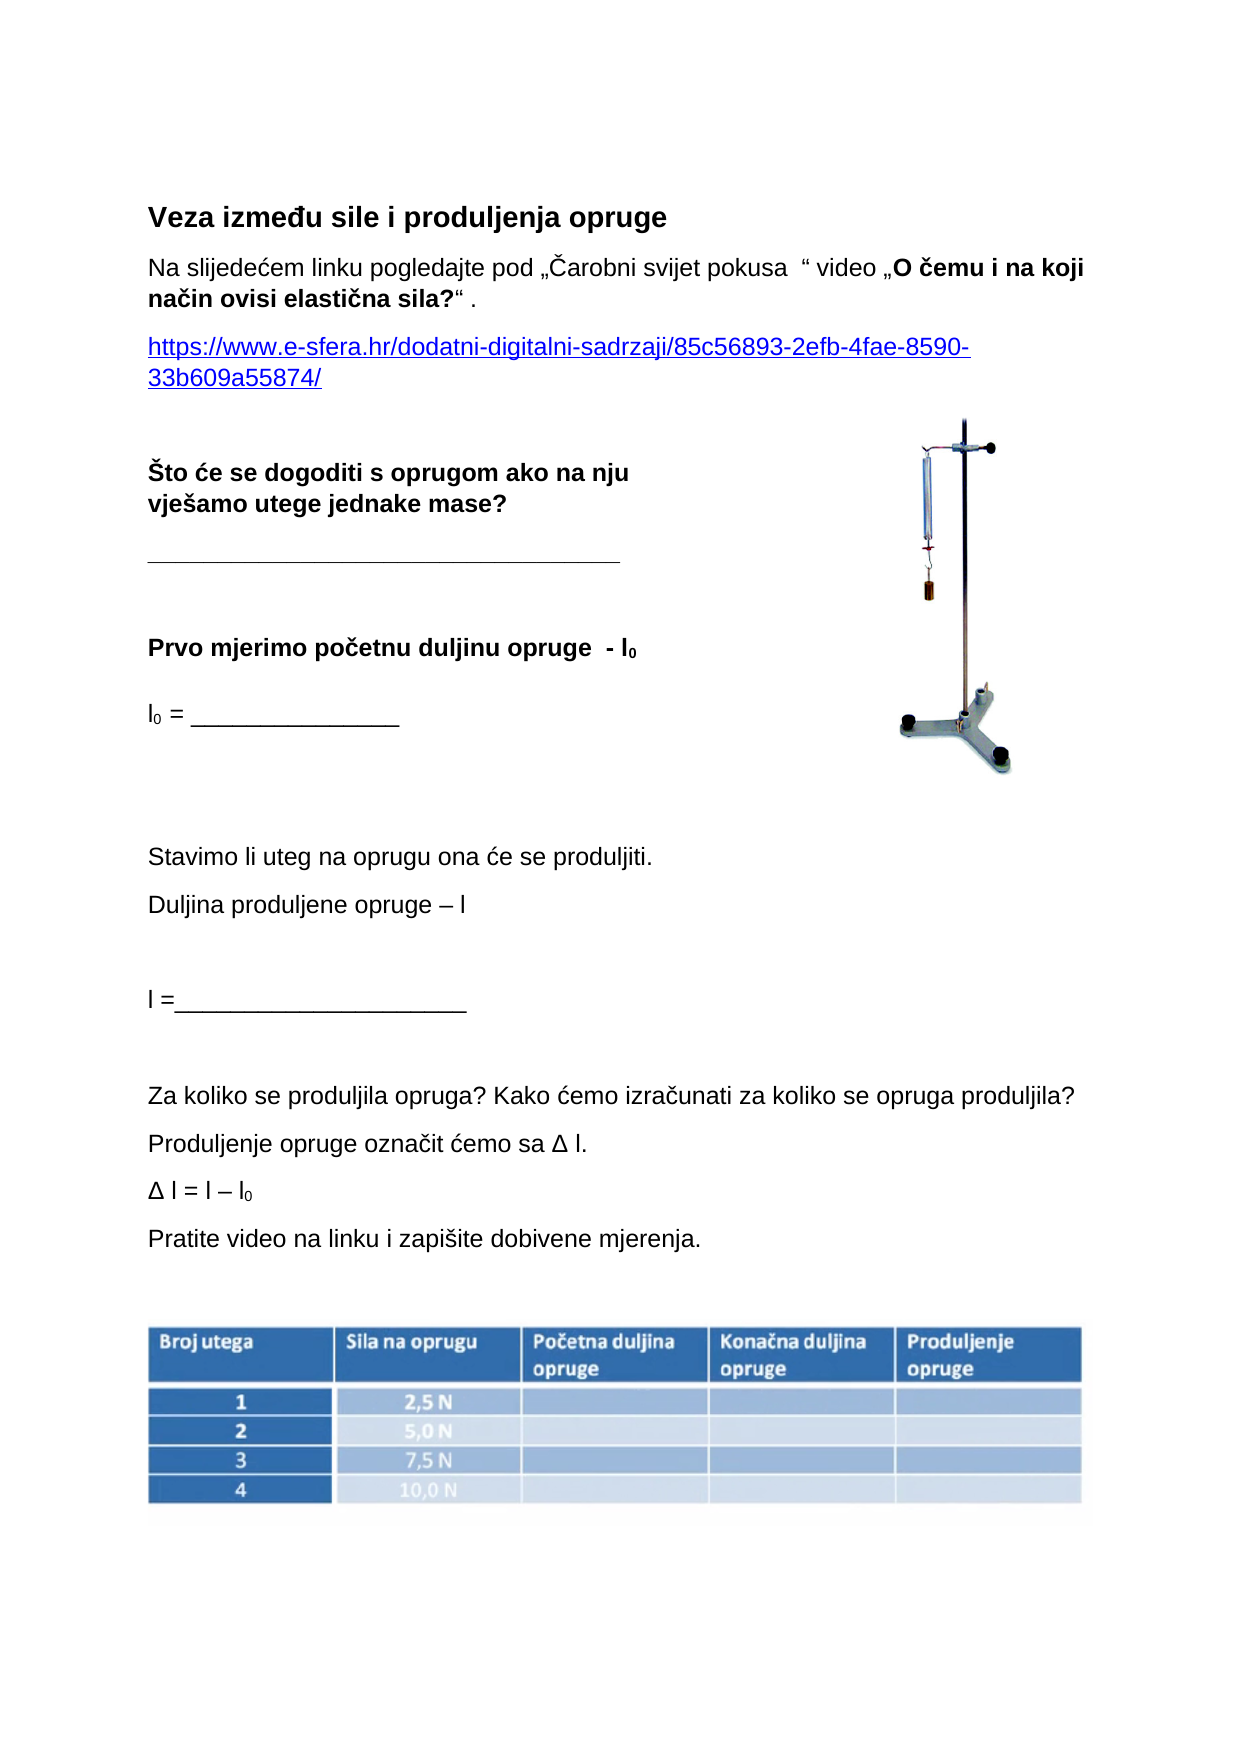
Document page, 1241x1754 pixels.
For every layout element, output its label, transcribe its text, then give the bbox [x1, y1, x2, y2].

picture [147, 1319, 1093, 1526]
text l =_____________________ [148, 986, 1093, 1014]
text Pratite video na linku i zapišite dobivene mjerenja. [148, 1224, 1093, 1253]
text Što će se dogoditi s oprugom ako na nju vješamo utege jednake mase? [148, 458, 741, 518]
text Produljenje opruge označit ćemo sa Δ l. [148, 1129, 1093, 1157]
text Δ l = l – l0 [148, 1176, 1093, 1205]
text __________________________________ [148, 537, 741, 566]
text https://www.e-sfera.hr/dodatni-digitalni-sadrzaji/85c56893-2efb-4fae-8590-33b609a55874/ [148, 332, 1093, 392]
text Prvo mjerimo početnu duljinu opruge - l0 [148, 633, 741, 661]
text Na slijedećem linku pogledajte pod „Čarobni svijet pokusa “ video „O čemu i na koji način ovisi elastična sila?“ . [148, 253, 1093, 313]
text Za koliko se produljila opruga? Kako ćemo izračunati za koliko se opruga produljila? [148, 1081, 1093, 1110]
text Veza između sile i produljenja opruge [148, 200, 1093, 234]
text l0 = _______________ [148, 699, 741, 728]
text Stavimo li uteg na oprugu ona će se produljiti. [148, 842, 1093, 871]
text Duljina produljene opruge – l [148, 890, 1093, 919]
